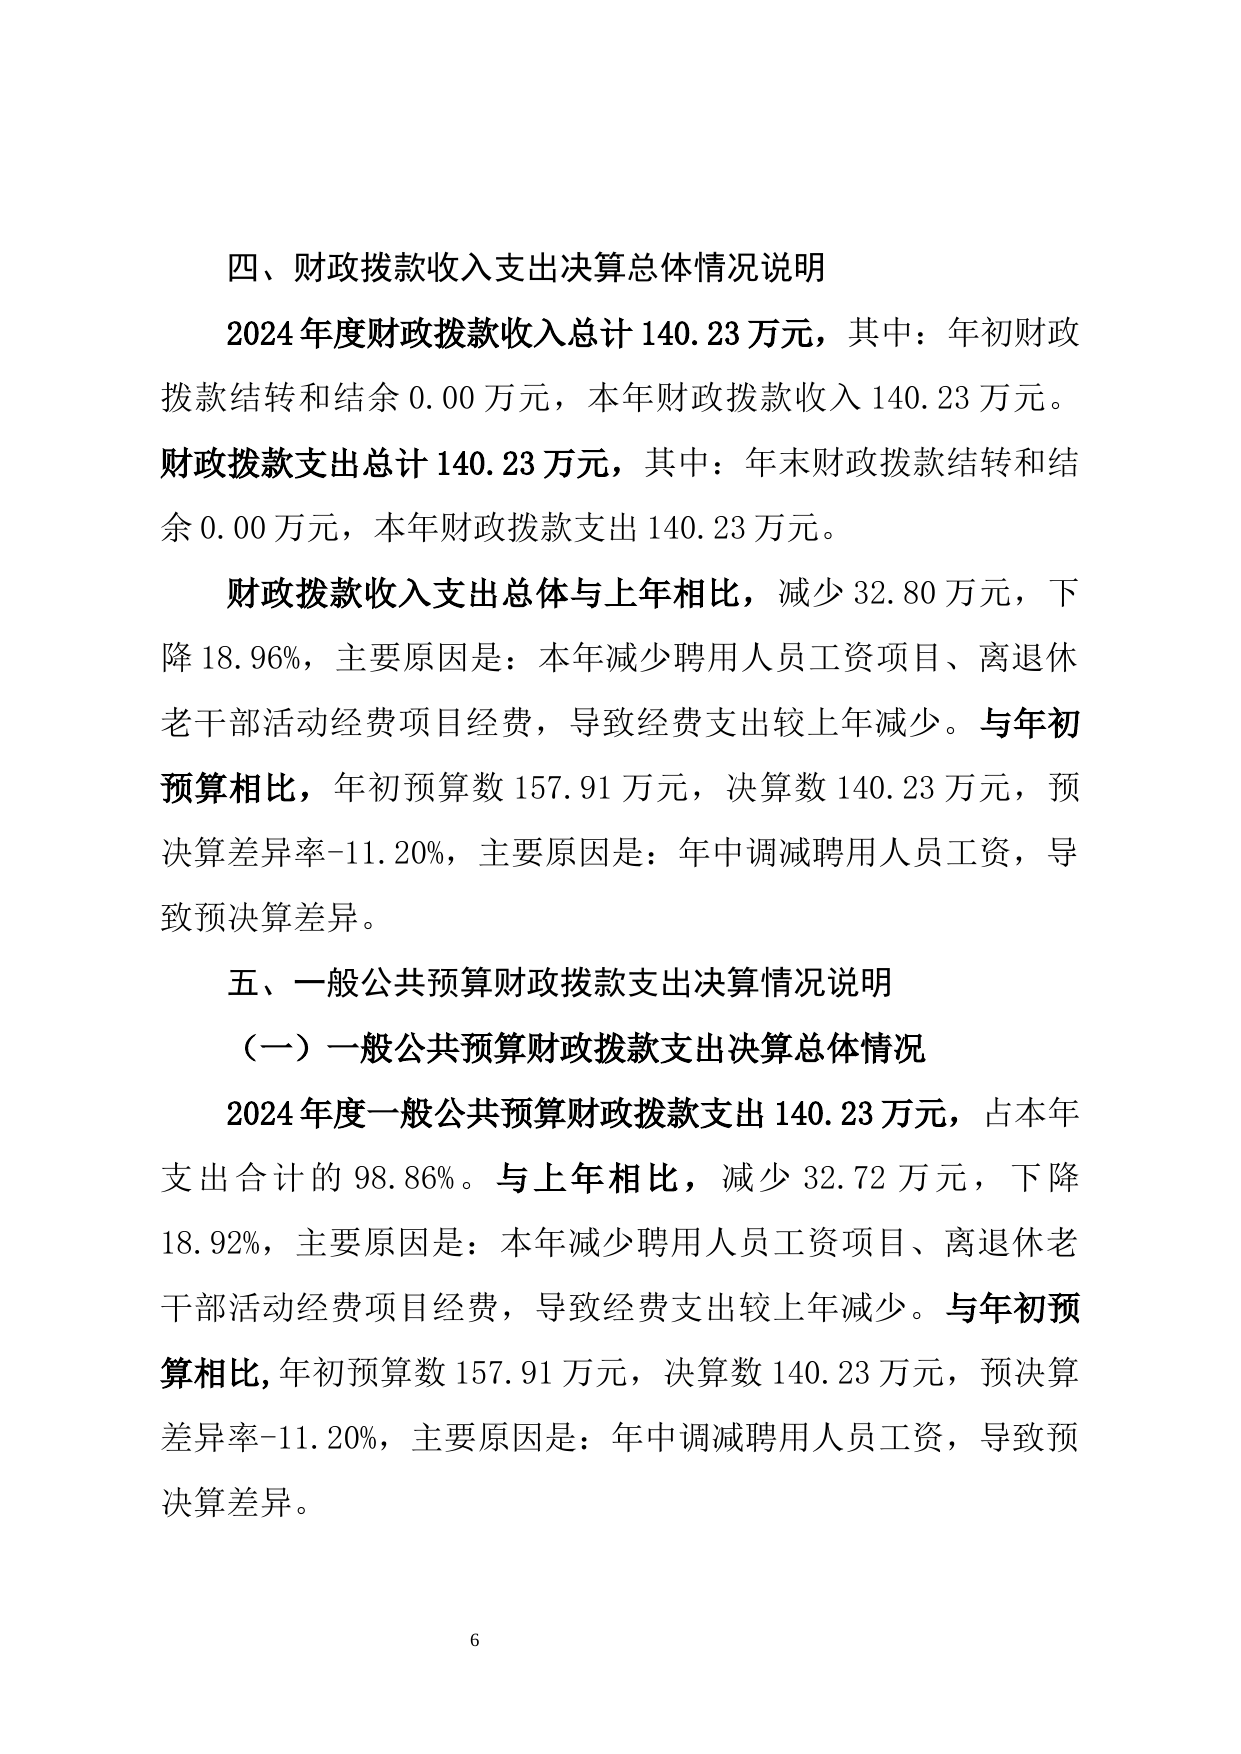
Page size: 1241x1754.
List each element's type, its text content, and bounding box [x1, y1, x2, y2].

text 2024年度一般公共预算财政拨款支出140.23万元，占本年支出合计的98.86%。与上年相比，减少32.72万元，下降18.92%，主要原因是：本年减少聘用人员工资项目、离退休老干部活动经费项目经费，导致经费支出较上年减少。与年初预算相比,年初预算数157.91万元，决算数140.23万元，预决算差异率-11.20%，主要原因是：年中调减聘用人员工资，导致预决算差异。 [159, 1078, 1081, 1533]
text 四、财政拨款收入支出决算总体情况说明 [159, 233, 1081, 298]
text （一）一般公共预算财政拨款支出决算总体情况 [159, 1013, 1081, 1078]
text 财政拨款收入支出总体与上年相比，减少32.80万元，下降18.96%，主要原因是：本年减少聘用人员工资项目、离退休老干部活动经费项目经费，导致经费支出较上年减少。与年初预算相比，年初预算数157.91万元，决算数140.23万元，预决算差异率-11.20%，主要原因是：年中调减聘用人员工资，导致预决算差异。 [159, 558, 1081, 948]
text 2024年度财政拨款收入总计140.23万元，其中：年初财政拨款结转和结余0.00万元，本年财政拨款收入140.23万元。财政拨款支出总计140.23万元，其中：年末财政拨款结转和结余0.00万元，本年财政拨款支出140.23万元。 [159, 298, 1081, 558]
text 五、一般公共预算财政拨款支出决算情况说明 [159, 948, 1081, 1013]
